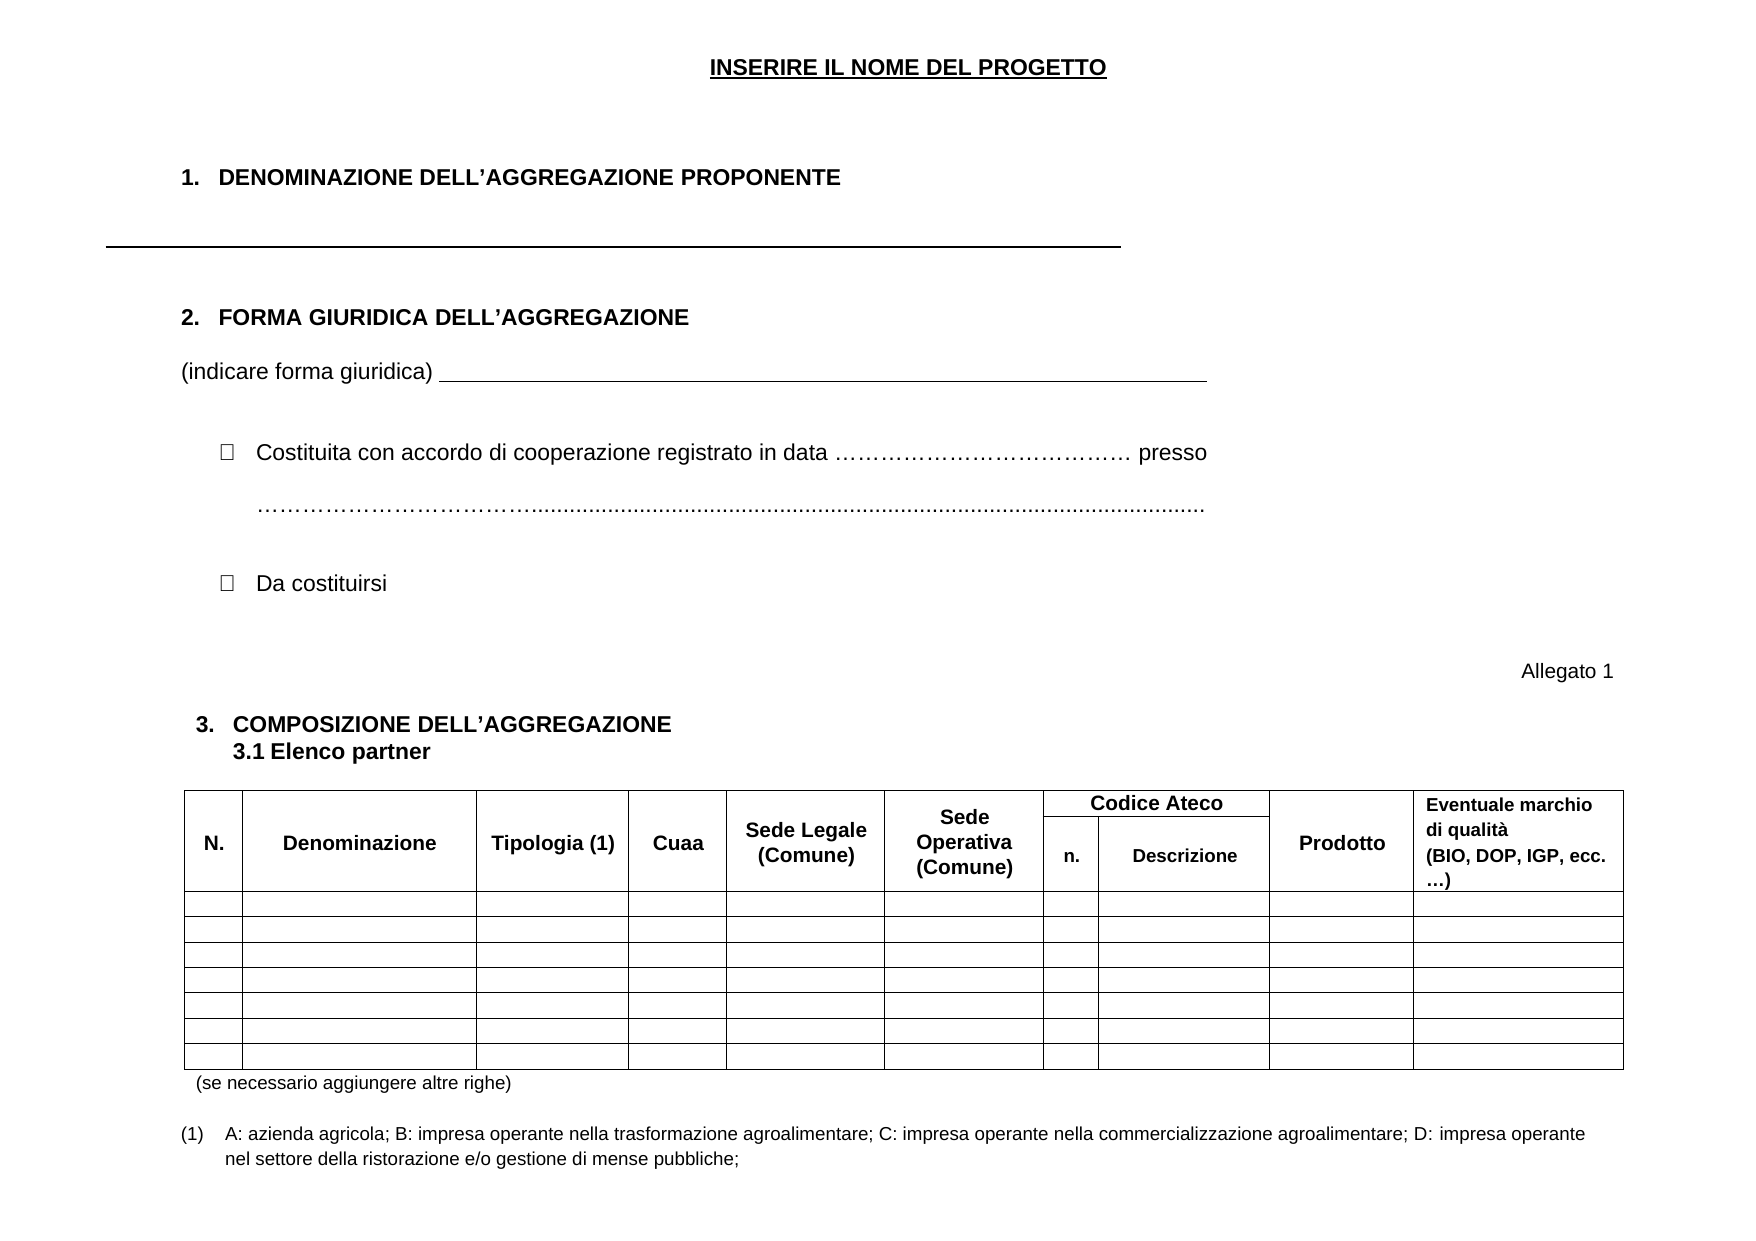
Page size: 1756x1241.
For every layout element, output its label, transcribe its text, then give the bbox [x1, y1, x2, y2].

table_cell [629, 1019, 726, 1043]
table_cell [629, 968, 726, 992]
table_header Sede Legale (Comune) [727, 791, 884, 891]
table_cell [477, 1019, 628, 1043]
table_cell [1044, 1044, 1098, 1068]
table_cell Descrizione [1099, 817, 1269, 891]
table_cell [727, 993, 884, 1018]
table_cell [185, 1044, 242, 1068]
table_cell [477, 993, 628, 1018]
table_header Tipologia (1) [477, 791, 628, 891]
table_cell [885, 993, 1043, 1018]
text ……………………………….......................................................................................................... [256, 491, 1636, 517]
table_cell [1270, 943, 1413, 967]
table_cell [1270, 993, 1413, 1018]
list Elenco partner [233, 738, 1636, 764]
table_cell [1099, 917, 1269, 942]
table_cell [1414, 892, 1623, 916]
subtitle COMPOSIZIONE DELL’AGGREGAZIONE [196, 711, 1636, 738]
table_cell [185, 917, 242, 942]
list FORMA GIURIDICA DELL’AGGREGAZIONE [181, 304, 1636, 330]
table_cell [1044, 943, 1098, 967]
table_cell [629, 993, 726, 1018]
table_cell [1099, 943, 1269, 967]
table_cell [1414, 1044, 1623, 1068]
table_cell [1044, 968, 1098, 992]
table_cell [885, 968, 1043, 992]
table_cell [1270, 892, 1413, 916]
table_header Eventuale marchio di qualità (BIO, DOP, IGP, ecc. …) [1414, 791, 1623, 891]
table_cell [1270, 1044, 1413, 1068]
table_cell [477, 943, 628, 967]
table_cell [885, 892, 1043, 916]
table_cell [185, 968, 242, 992]
table_cell [1099, 892, 1269, 916]
text (se necessario aggiungere altre righe) [196, 1072, 1636, 1094]
table_cell [1414, 993, 1623, 1018]
table_cell [185, 1019, 242, 1043]
table_cell [885, 1019, 1043, 1043]
table_cell [1270, 917, 1413, 942]
table_cell [1099, 1019, 1269, 1043]
table_cell [477, 917, 628, 942]
table_cell [727, 1019, 884, 1043]
table_cell [1044, 917, 1098, 942]
table_cell [1044, 892, 1098, 916]
table_cell [727, 968, 884, 992]
text (indicare forma giuridica) [181, 358, 1636, 384]
table_cell [243, 943, 476, 967]
table_header Prodotto [1270, 791, 1413, 891]
table_cell [727, 892, 884, 916]
table_cell [885, 943, 1043, 967]
table_cell [727, 917, 884, 942]
text Allegato 1 [169, 659, 1614, 683]
text (1) A: azienda agricola; B: impresa operante nella trasformazione agroalimentare; C: impresa operante nella commercializzazione agroalimentare; D: impresa operante nel settore della ristorazione e/o gestione di mense pubbliche; [181, 1123, 1614, 1170]
text INSERIRE IL NOME DEL PROGETTO [169, 54, 1647, 81]
table_header Denominazione [243, 791, 476, 891]
table_cell [885, 1044, 1043, 1068]
table_cell [477, 892, 628, 916]
table_header Codice Ateco [1044, 791, 1269, 816]
table_cell [629, 892, 726, 916]
table_cell [1414, 1019, 1623, 1043]
table_cell [243, 993, 476, 1018]
table_cell [243, 917, 476, 942]
table_cell [727, 943, 884, 967]
table_cell n. [1044, 817, 1098, 891]
table_cell [1414, 943, 1623, 967]
list DENOMINAZIONE DELL’AGGREGAZIONE PROPONENTE [181, 164, 1636, 191]
table_cell [629, 943, 726, 967]
table_cell [629, 1044, 726, 1068]
table_cell [1414, 968, 1623, 992]
table_cell [727, 1044, 884, 1068]
list Da costituirsi [218, 570, 1636, 596]
table_cell [243, 1044, 476, 1068]
table_cell [1044, 993, 1098, 1018]
table_header N. [185, 791, 242, 891]
table_cell [1270, 968, 1413, 992]
table_cell [477, 968, 628, 992]
table_cell [1414, 917, 1623, 942]
table_cell [243, 1019, 476, 1043]
table_cell [1099, 968, 1269, 992]
table_cell [1099, 993, 1269, 1018]
table_cell [185, 892, 242, 916]
table_cell [185, 993, 242, 1018]
table_cell [477, 1044, 628, 1068]
list Costituita con accordo di cooperazione registrato in data ………………………………… presso [218, 438, 1636, 465]
table_cell [243, 892, 476, 916]
table_cell [1099, 1044, 1269, 1068]
table_cell [885, 917, 1043, 942]
table_header Sede Operativa (Comune) [885, 791, 1043, 891]
table_cell [1044, 1019, 1098, 1043]
table_cell [1270, 1019, 1413, 1043]
table_cell [185, 943, 242, 967]
table_cell [243, 968, 476, 992]
table_cell [629, 917, 726, 942]
table_header Cuaa [629, 791, 726, 891]
